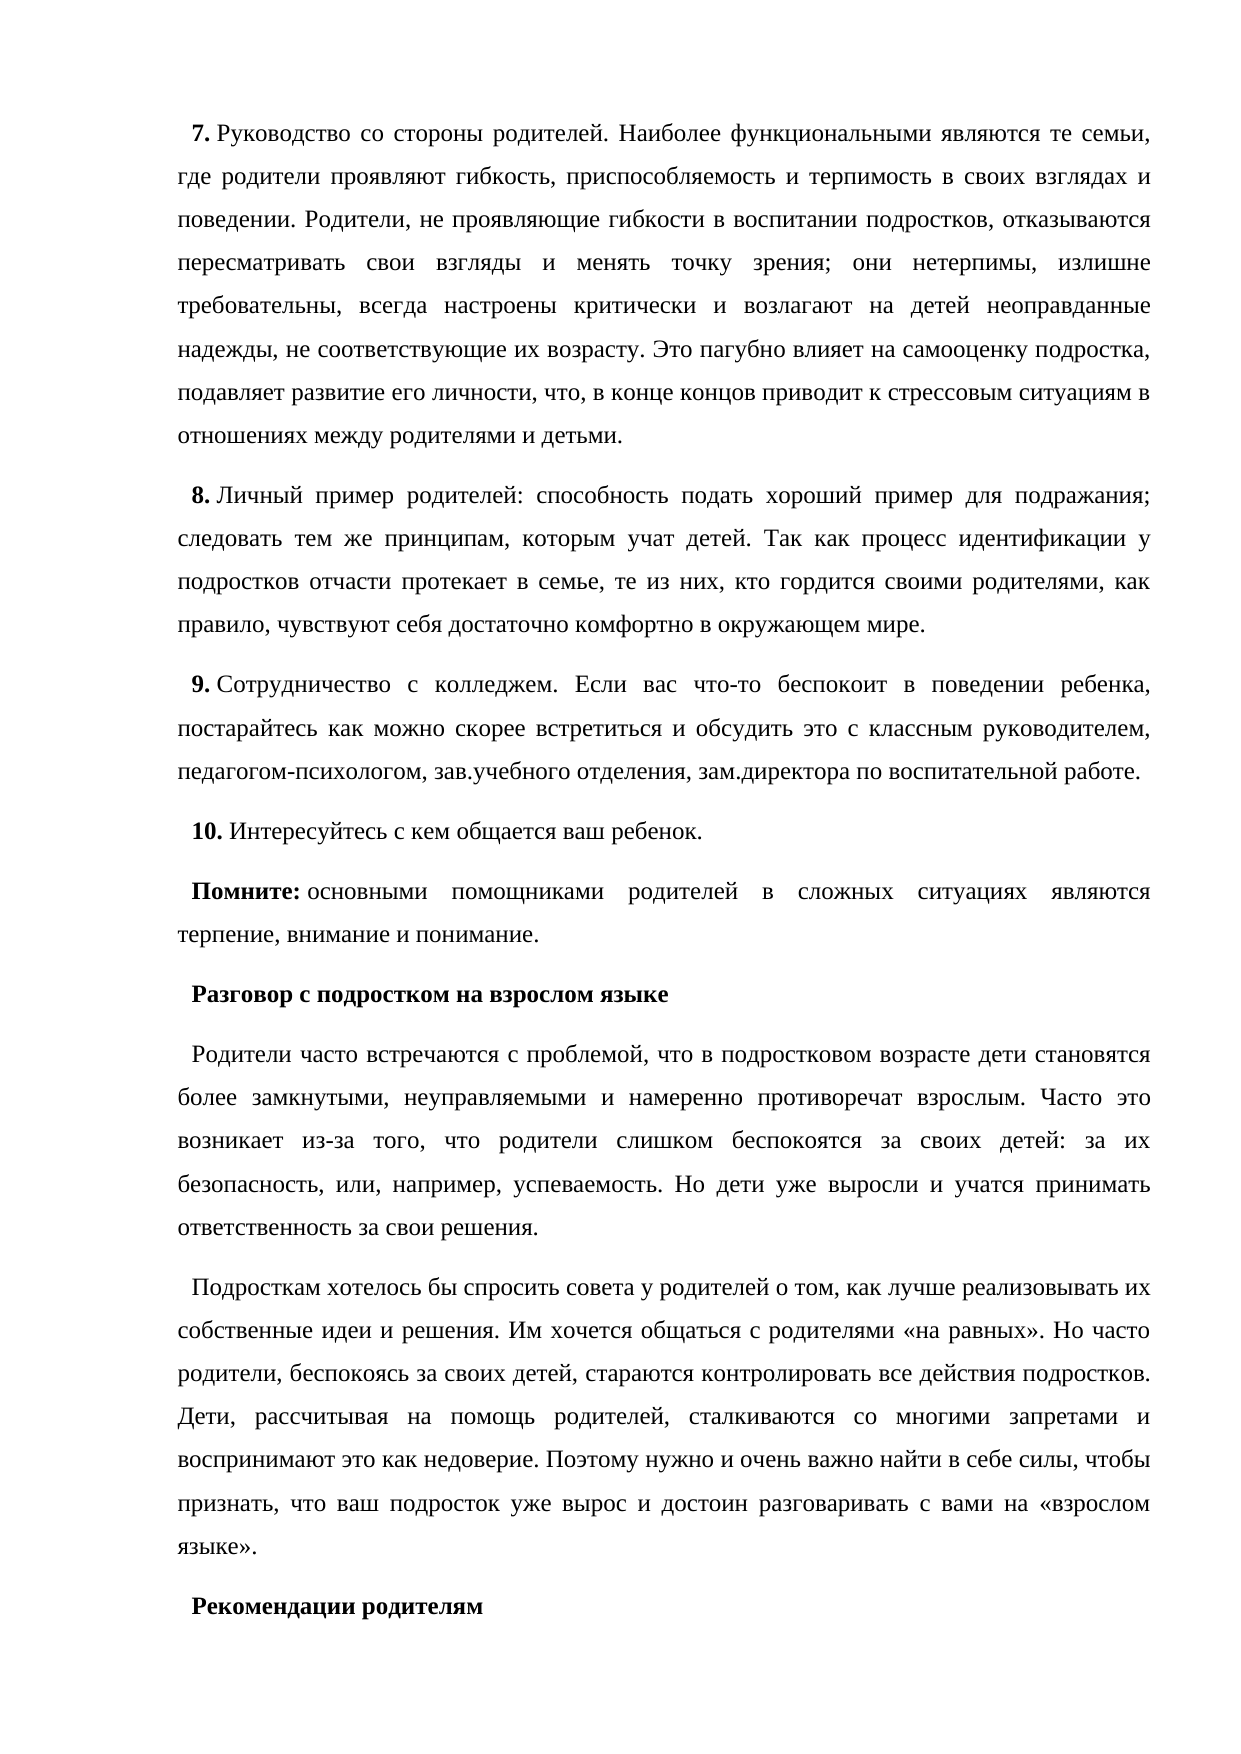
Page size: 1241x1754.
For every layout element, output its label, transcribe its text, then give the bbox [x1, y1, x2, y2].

text 8. Личный пример родителей: способность подать хороший пример для подражания; следовать тем же принципам, которым учат детей. Так как процесс идентификации у подростков отчасти протекает в семье, те из них, кто гордится своими родителями, как правило, чувствуют себя достаточно комфортно в окружающем мире. [177, 480, 1152, 638]
text Рекомендации родителям [177, 1591, 1152, 1619]
text 10. Интересуйтесь с кем общается ваш ребенок. [177, 816, 1152, 845]
text Разговор с подростком на взрослом языке [177, 979, 1152, 1008]
text Родители часто встречаются с проблемой, что в подростковом возрасте дети становятся более замкнутыми, неуправляемыми и намеренно противоречат взрослым. Часто это возникает из-за того, что родители слишком беспокоятся за своих детей: за их безопасность, или, например, успеваемость. Но дети уже выросли и учатся принимать ответственность за свои решения. [177, 1039, 1152, 1241]
text 9. Сотрудничество с колледжем. Если вас что-то беспокоит в поведении ребенка, постарайтесь как можно скорее встретиться и обсудить это с классным руководителем, педагогом-психологом, зав.учебного отделения, зам.директора по воспитательной работе. [177, 669, 1152, 784]
text Помните: основными помощниками родителей в сложных ситуациях являются терпение, внимание и понимание. [177, 876, 1152, 948]
text Подросткам хотелось бы спросить совета у родителей о том, как лучше реализовывать их собственные идеи и решения. Им хочется общаться с родителями «на равных». Но часто родители, беспокоясь за своих детей, стараются контролировать все действия подростков. Дети, рассчитывая на помощь родителей, сталкиваются со многими запретами и воспринимают это как недоверие. Поэтому нужно и очень важно найти в себе силы, чтобы признать, что ваш подросток уже вырос и достоин разговаривать с вами на «взрослом языке». [177, 1272, 1152, 1559]
text 7. Руководство со стороны родителей. Наиболее функциональными являются те семьи, где родители проявляют гибкость, приспособляемость и терпимость в своих взглядах и поведении. Родители, не проявляющие гибкости в воспитании подростков, отказываются пересматривать свои взгляды и менять точку зрения; они нетерпимы, излишне требовательны, всегда настроены критически и возлагают на детей неоправданные надежды, не соответствующие их возрасту. Это пагубно влияет на самооценку подростка, подавляет развитие его личности, что, в конце концов приводит к стрессовым ситуациям в отношениях между родителями и детьми. [177, 118, 1152, 449]
